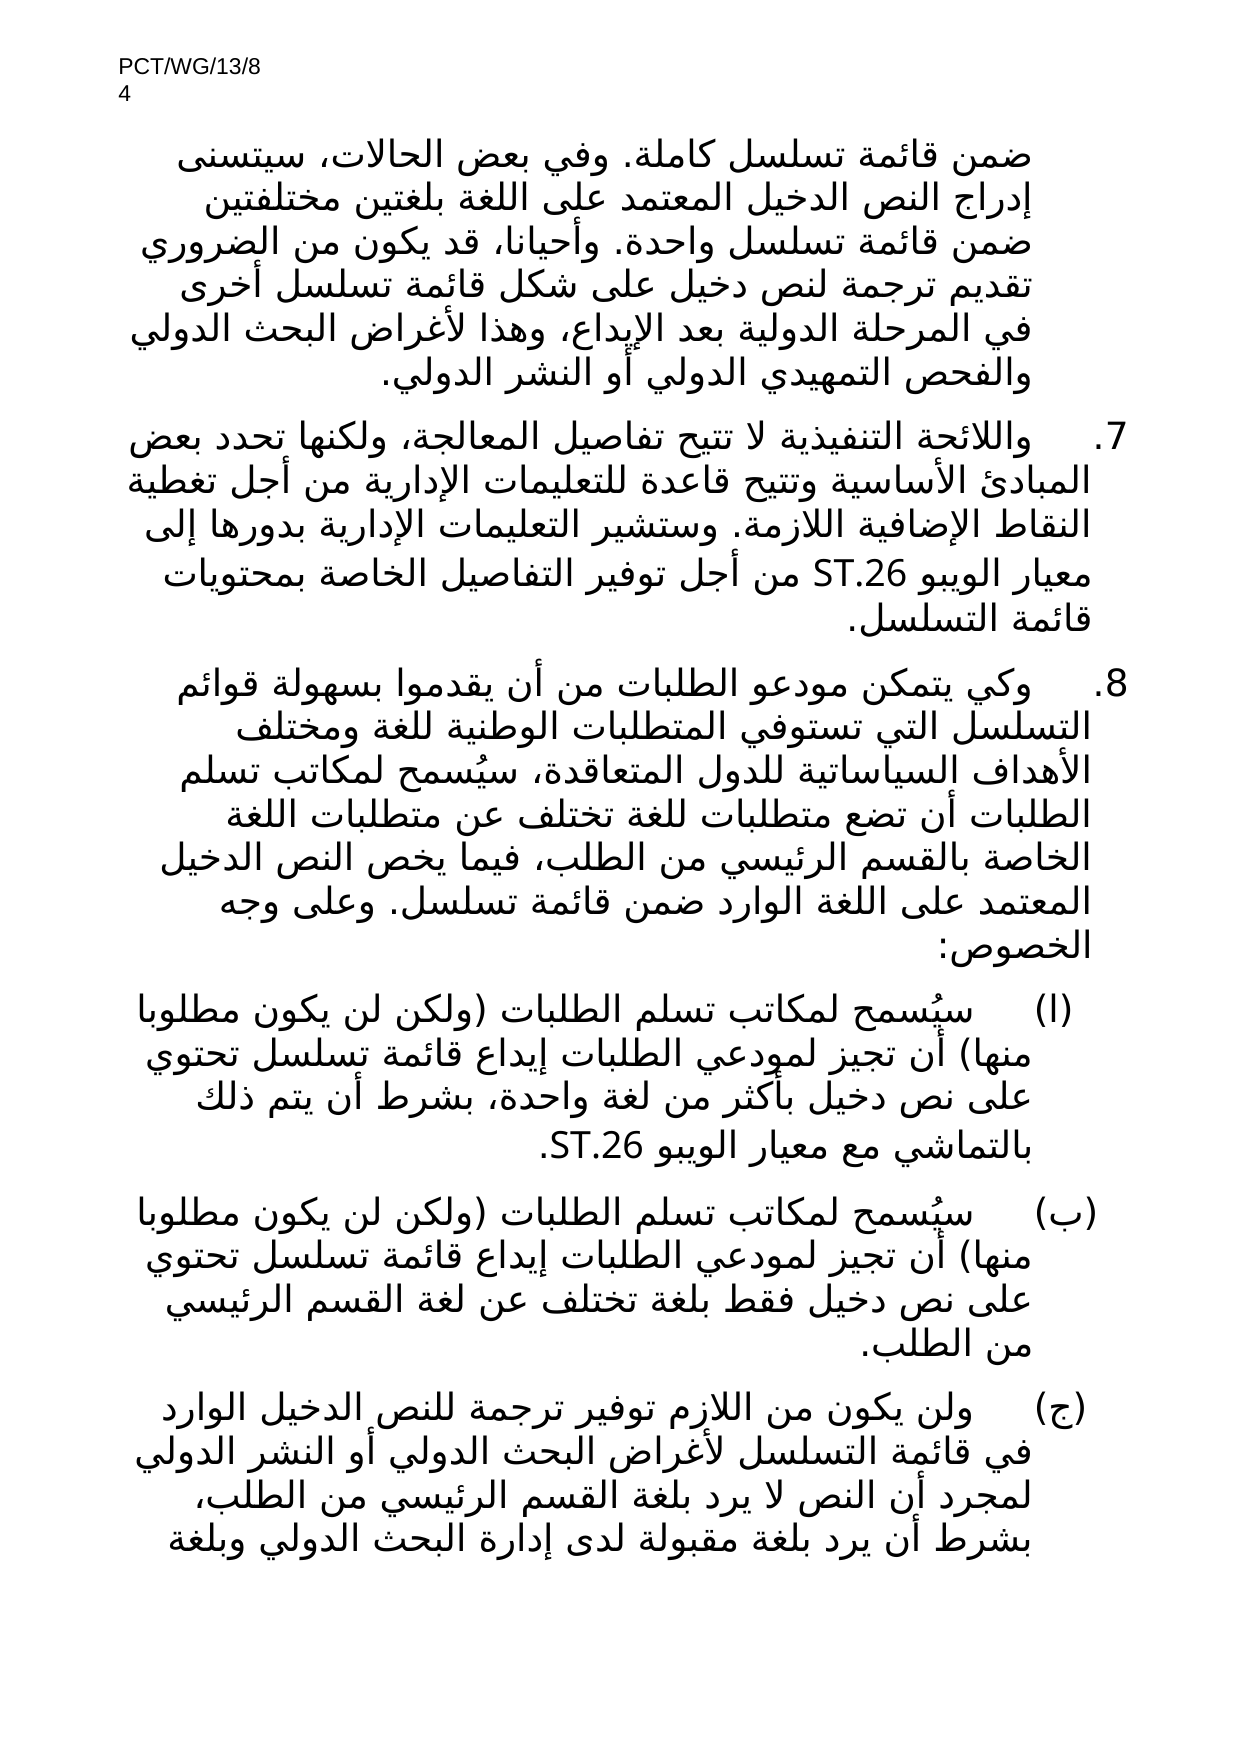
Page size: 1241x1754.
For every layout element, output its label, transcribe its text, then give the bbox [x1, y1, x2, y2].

text واللائحة التنفيذية لا تتيح تفاصيل المعالجة، ولكنها تحدد بعض المبادئ الأساسية وتتيح قاعدة للتعليمات الإدارية من أجل تغطية النقاط الإضافية اللازمة. وستشير التعليمات الإدارية بدورها إلى معيار الويبو ST.26 من أجل توفير التفاصيل الخاصة بمحتويات قائمة التسلسل. [118, 415, 1092, 641]
text وكي يتمكن مودعو الطلبات من أن يقدموا بسهولة قوائم التسلسل التي تستوفي المتطلبات الوطنية للغة ومختلف الأهداف السياساتية للدول المتعاقدة، سيُسمح لمكاتب تسلم الطلبات أن تضع متطلبات للغة تختلف عن متطلبات اللغة الخاصة بالقسم الرئيسي من الطلب، فيما يخص النص الدخيل المعتمد على اللغة الوارد ضمن قائمة تسلسل. وعلى وجه الخصوص: [118, 661, 1092, 967]
list سيُسمح لمكاتب تسلم الطلبات (ولكن لن يكون مطلوبا منها) أن تجيز لمودعي الطلبات إيداع قائمة تسلسل تحتوي على نص دخيل بأكثر من لغة واحدة، بشرط أن يتم ذلك بالتماشي مع معيار الويبو ST.26. [118, 988, 1033, 1170]
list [118, 132, 1033, 394]
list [118, 1386, 1033, 1561]
list سيُسمح لمكاتب تسلم الطلبات (ولكن لن يكون مطلوبا منها) أن تجيز لمودعي الطلبات إيداع قائمة تسلسل تحتوي على نص دخيل فقط بلغة تختلف عن لغة القسم الرئيسي من الطلب. [118, 1191, 1033, 1365]
